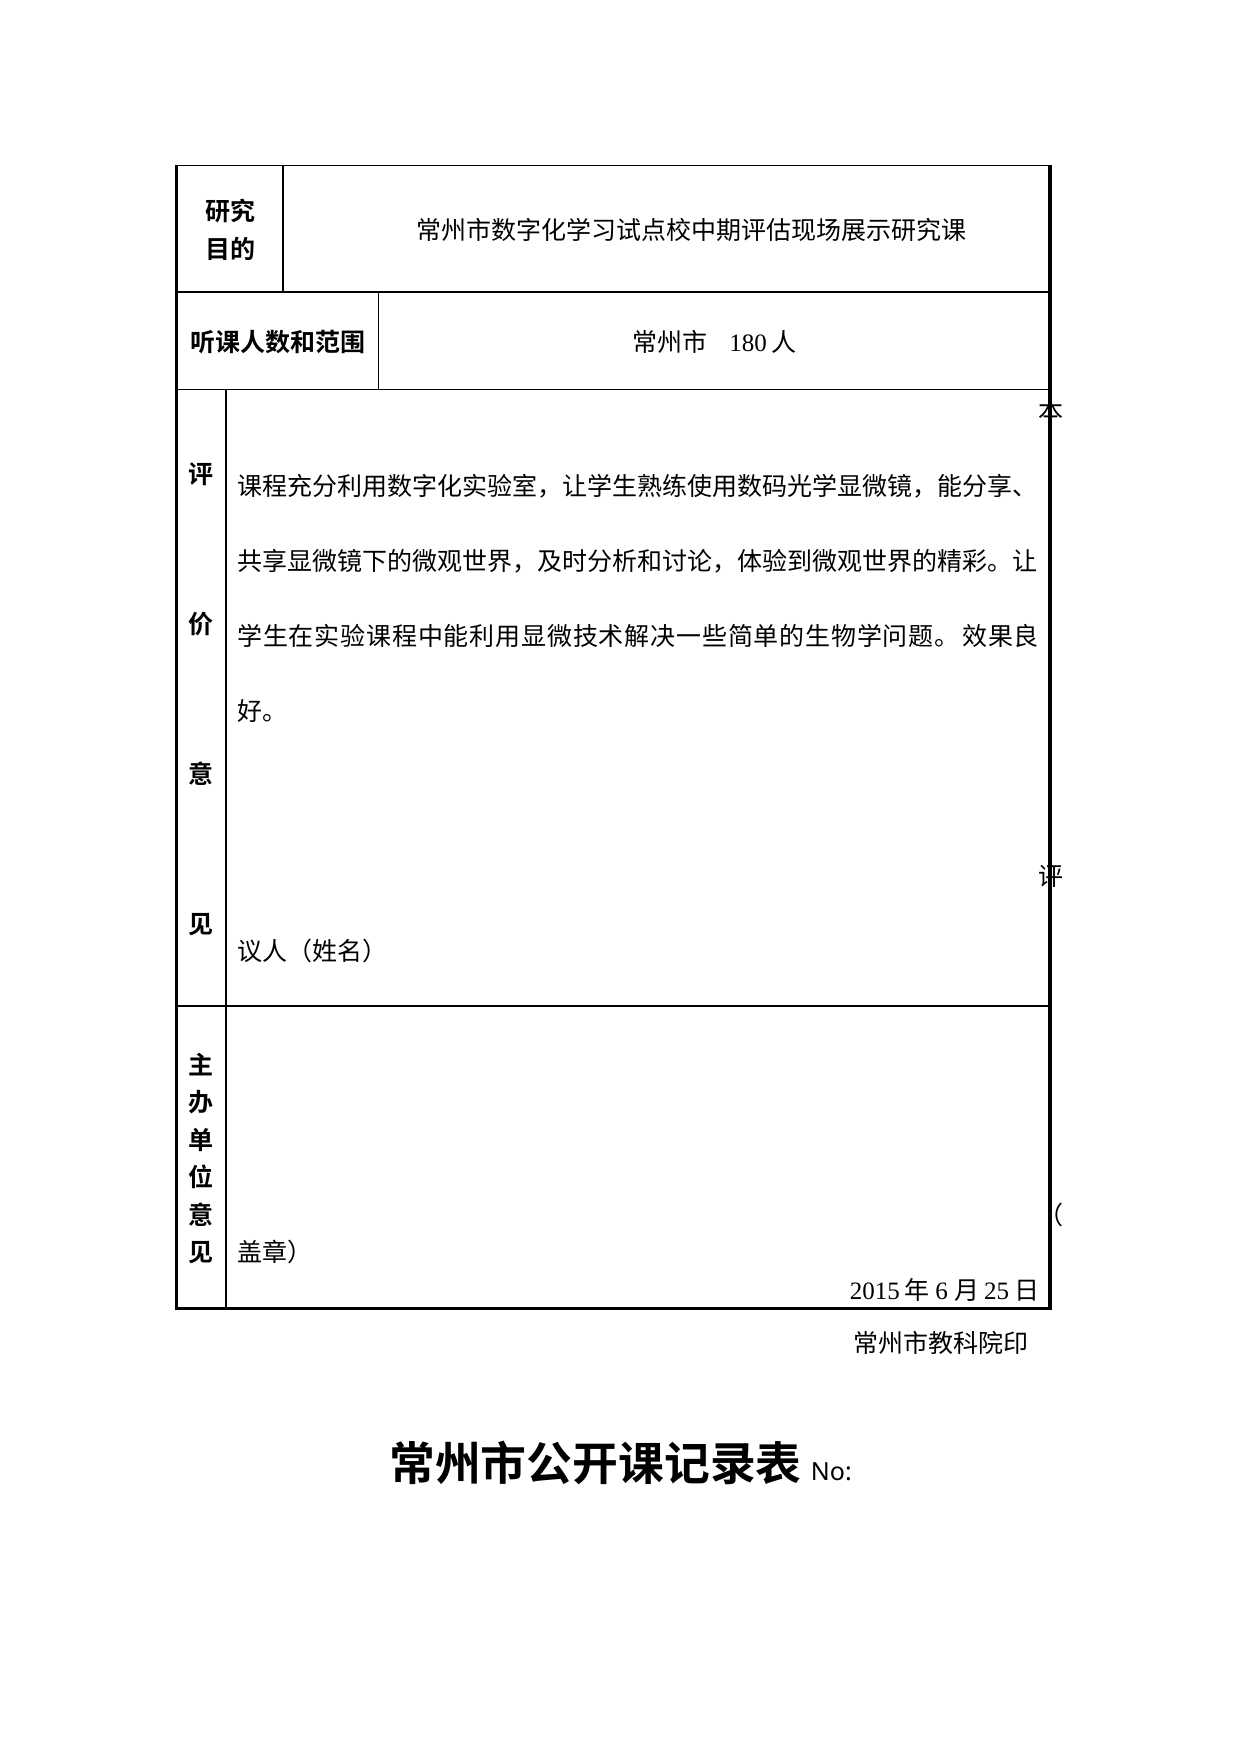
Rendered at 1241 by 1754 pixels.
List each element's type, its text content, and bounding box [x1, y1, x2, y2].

table_cell （盖章） 5日 [227, 1007, 1048, 1307]
table_cell 听课人数和范围 [178, 293, 378, 389]
table_cell 研究 目的 [178, 166, 282, 291]
table_cell 常州市数字化学习试点校中期评估现场展示研究课 [284, 166, 1048, 291]
text 常州市教科院印 [187, 1323, 1028, 1360]
text 常州市公开课记录表No: [187, 1423, 1053, 1498]
table_cell 本课程充分利用数字化实验室，让学生熟练使用数码光学显微镜，能分享、共享显微镜下的微观世界，及时分析和讨论，体验到微观世界的精彩。让学生在实验课程中能利用显微技术解决一些简单的生物学问题。效果良好。 评议人（姓名） [227, 390, 1048, 1005]
table_cell 主办单位意见 [178, 1007, 225, 1307]
table_cell 评 价 意 见 [178, 390, 225, 1005]
table_cell 常州市 180人 [379, 293, 1048, 389]
